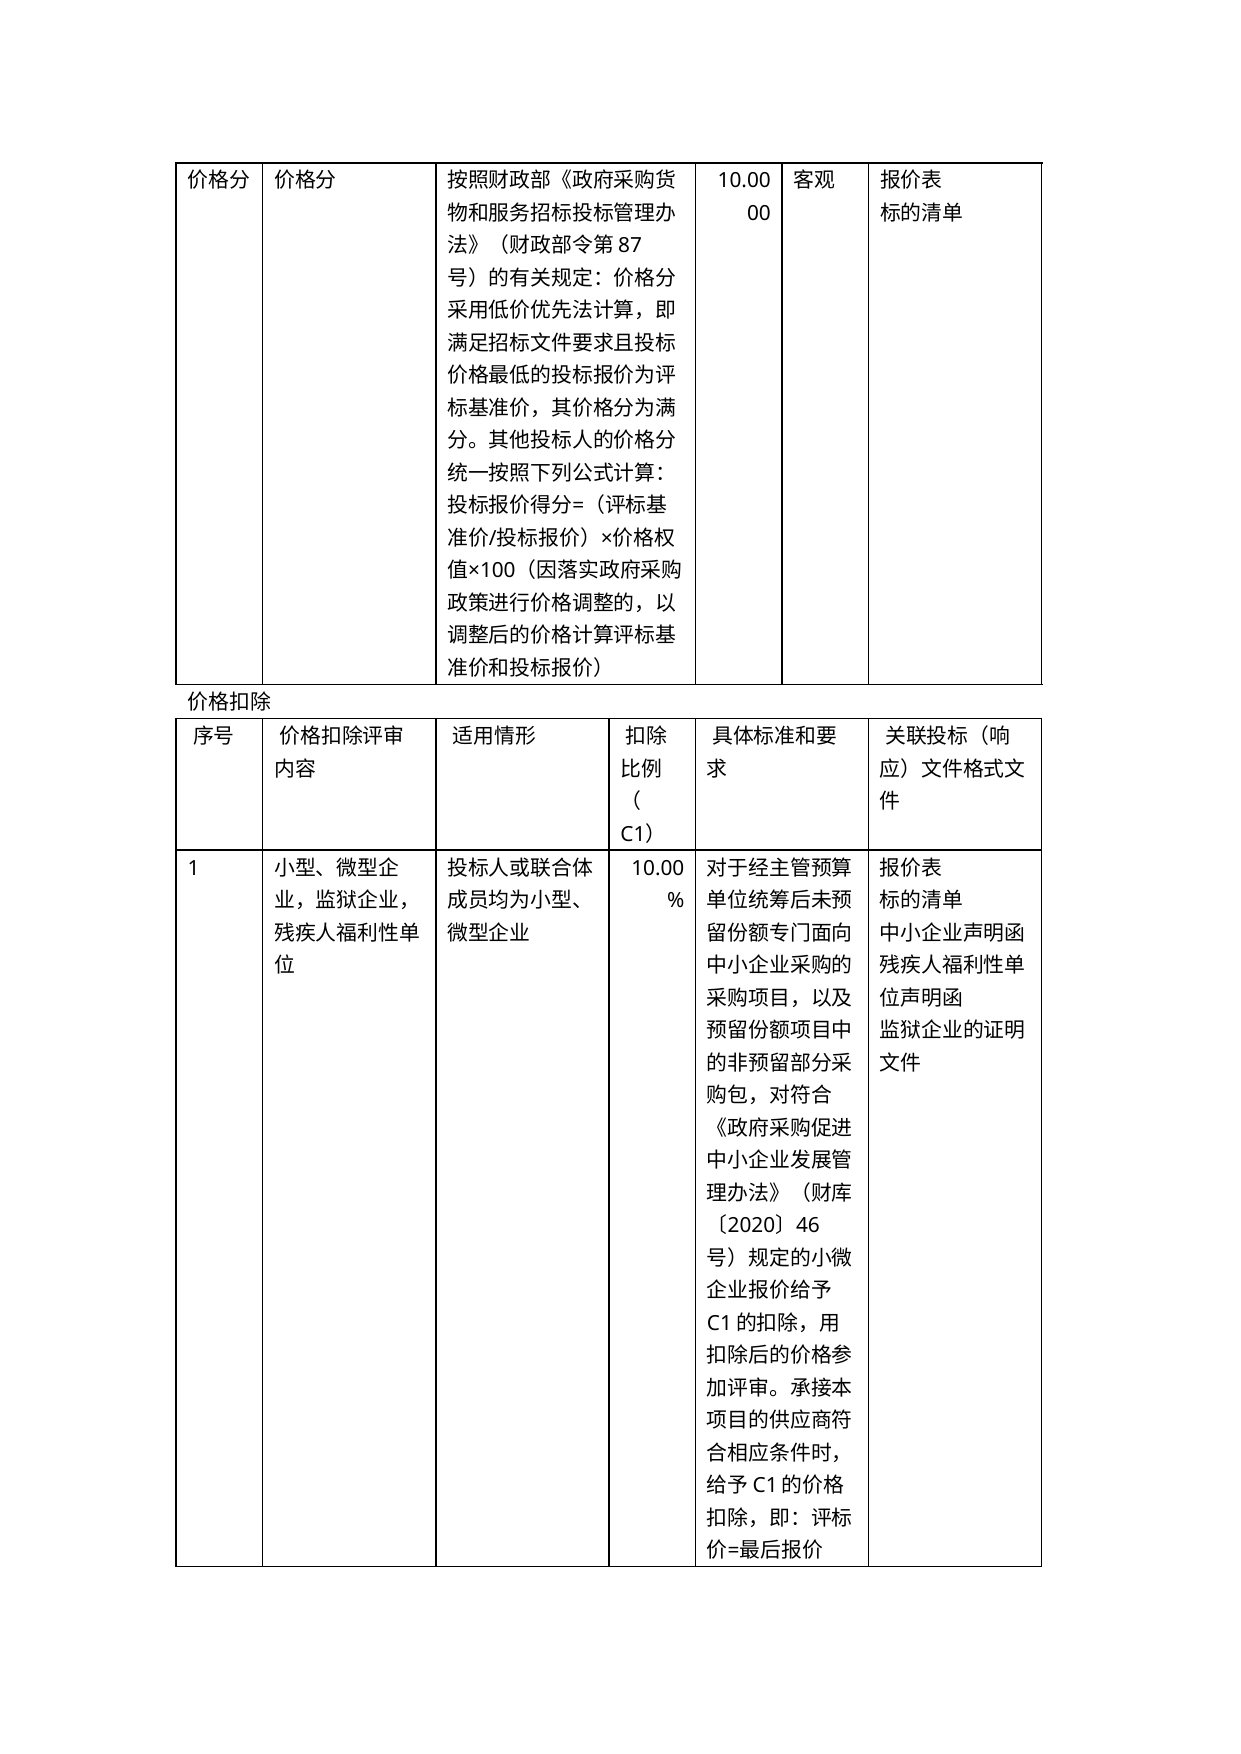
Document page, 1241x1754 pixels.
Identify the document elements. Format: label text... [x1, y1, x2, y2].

table_header 关联投标（响应）文件格式文件 [869, 719, 1041, 849]
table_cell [696, 851, 868, 1566]
table_cell 客观 [783, 164, 868, 683]
table_cell 投标人或联合体成员均为小型、微型企业 [437, 851, 608, 1566]
table_header 价格扣除评审内容 [263, 719, 435, 849]
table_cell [869, 851, 1041, 1566]
table_cell 价格分 [263, 164, 435, 683]
table_cell 1 [177, 851, 262, 1566]
table_cell 10.00% [610, 851, 695, 1566]
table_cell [263, 851, 435, 1566]
table_header 具体标准和要求 [696, 719, 868, 849]
table_header 序号 [177, 719, 262, 849]
table_header 适用情形 [437, 719, 608, 849]
table_cell 10.0000 [696, 164, 781, 683]
table_cell 价格分 [177, 164, 262, 683]
table_header 扣除比例（C1） [610, 719, 695, 849]
table_cell 按照财政部《政府采购货物和服务招标投标管理办法》（财政部令第87号）的有关规定：价格分采用低价优先法计算，即满足招标文件要求且投标价格最低的投标报价为评标基准价，其价格分为满分。其他投标人的价格分统一按照下列公式计算：投标报价得分=（评标基准价/投标报价）×价格权值×100（因落实政府采购政策进行价格调整的，以调整后的价格计算评标基准价和投标报价） [437, 164, 695, 683]
table_cell 报价表 标的清单 [869, 164, 1041, 683]
text 价格扣除 [187, 685, 1053, 718]
